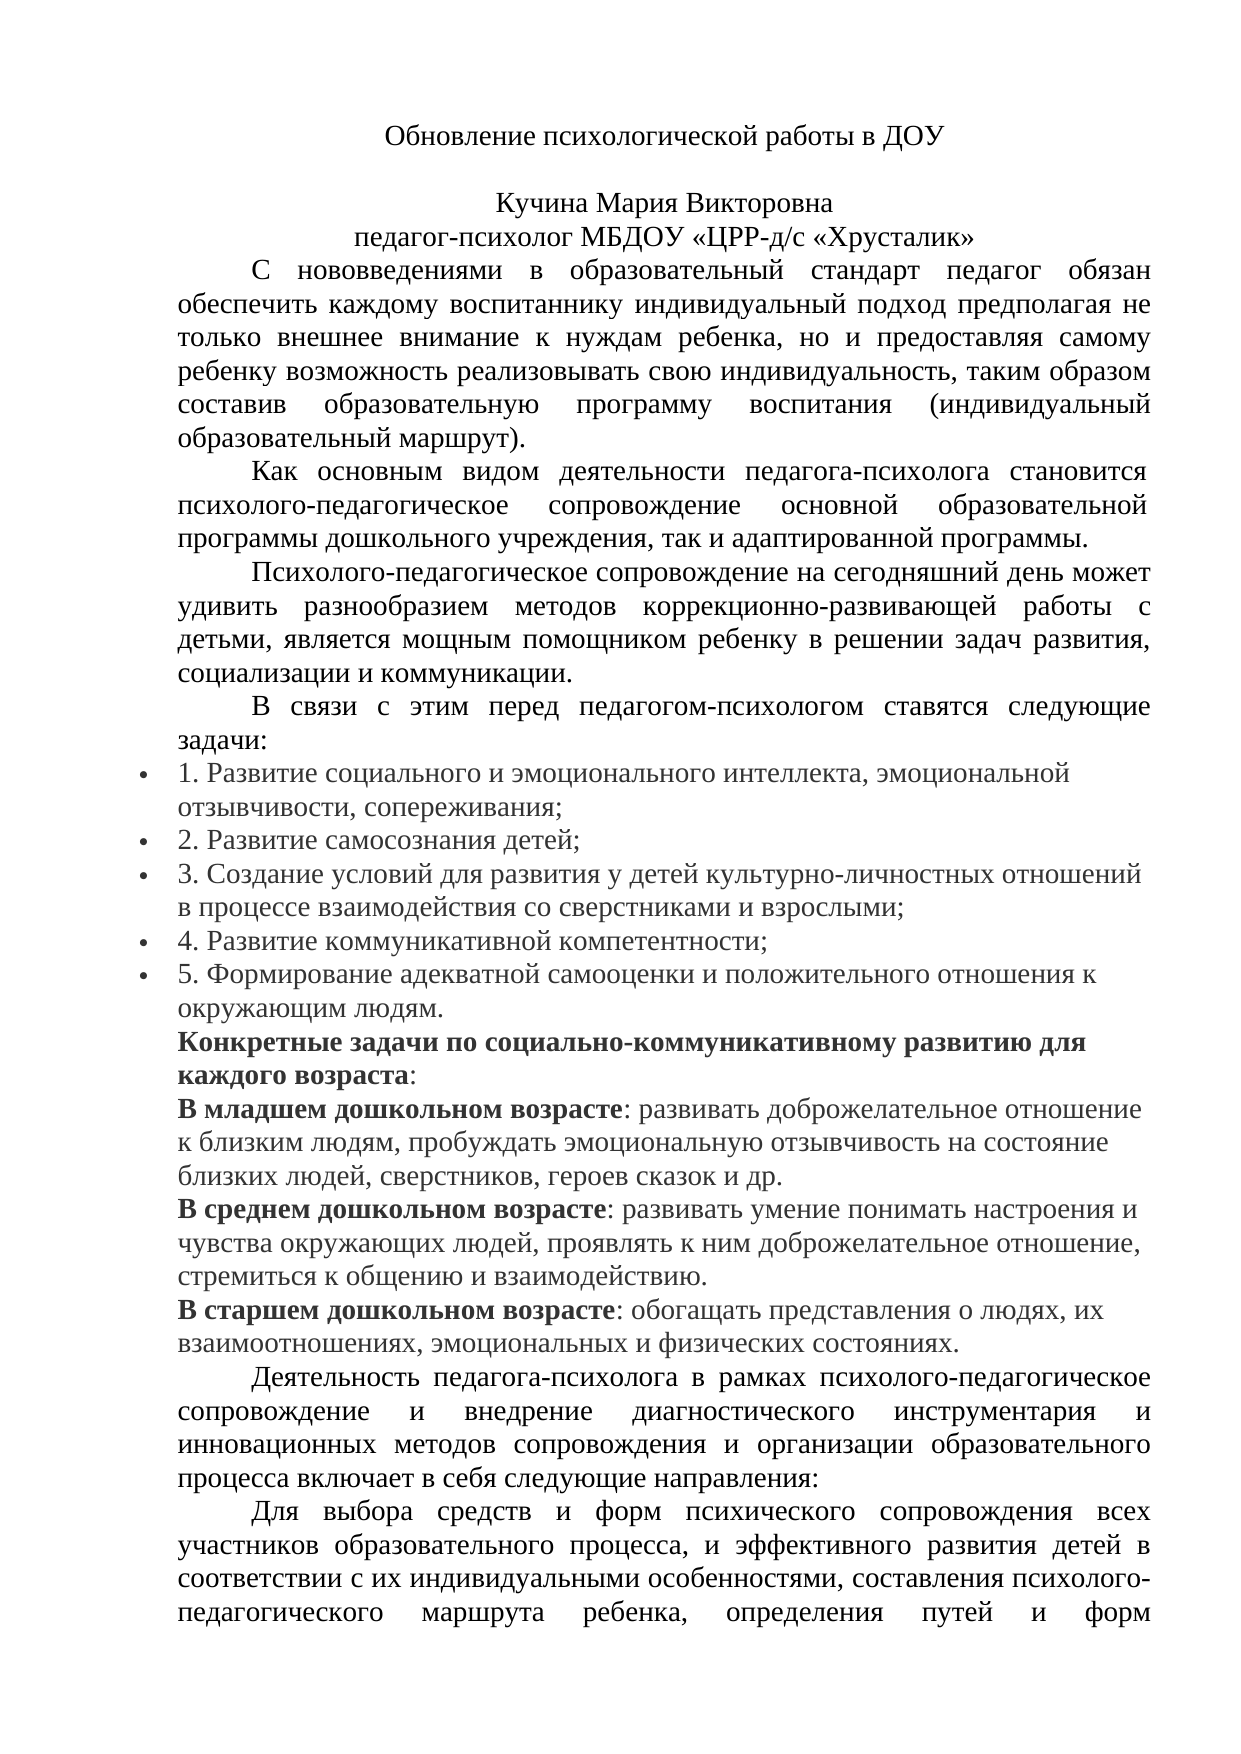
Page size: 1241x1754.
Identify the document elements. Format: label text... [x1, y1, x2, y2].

text С нововведениями в образовательный стандарт педагог обязан обеспечить каждому воспитаннику индивидуальный подход предполагая не только внешнее внимание к нуждам ребенка, но и предоставляя самому ребенку возможность реализовывать свою индивидуальность, таким образом составив образовательную программу воспитания (индивидуальный образовательный маршрут). [177, 252, 1152, 319]
list 4. Развитие коммуникативной компетентности; [140, 923, 1152, 957]
text Деятельность педагога-психолога в рамках психолого-педагогическое сопровождение и внедрение диагностического инструментария и инновационных методов сопровождения и организации образовательного процесса включает в себя следующие направления: [177, 1359, 1152, 1493]
text С нововведениями в образовательный стандарт педагог обязан обеспечить каждому воспитаннику индивидуальный подход предполагая не только внешнее внимание к нуждам ребенка, но и предоставляя самому ребенку возможность реализовывать свою индивидуальность, таким образом составив образовательную программу воспитания (индивидуальный образовательный маршрут). [177, 386, 1152, 453]
text Конкретные задачи по социально-коммуникативному развитию для каждого возраста: [177, 1024, 1152, 1091]
text Психолого-педагогическое сопровождение на сегодняшний день может удивить разнообразием методов коррекционно-развивающей работы с детьми, является мощным помощником ребенку в решении задач развития, социализации и коммуникации. [177, 554, 1152, 688]
text В старшем дошкольном возрасте: обогащать представления о людях, их взаимоотношениях, эмоциональных и физических состояниях. [177, 1292, 1152, 1359]
list 2. Развитие самосознания детей; [140, 822, 1152, 856]
text В среднем дошкольном возрасте: развивать умение понимать настроения и чувства окружающих людей, проявлять к ним доброжелательное отношение, стремиться к общению и взаимодействию. [177, 1191, 1152, 1292]
list 1. Развитие социального и эмоционального интеллекта, эмоциональной отзывчивости, сопереживания; [140, 755, 1152, 822]
text Обновление психологической работы в ДОУ [177, 118, 1152, 152]
text Как основным видом деятельности педагога-психолога становится психолого-педагогическое сопровождение основной образовательной программы дошкольного учреждения, так и адаптированной программы. [177, 453, 1147, 554]
text педагог-психолог МБДОУ «ЦРР-д/с «Хрусталик» [177, 219, 1152, 252]
text В младшем дошкольном возрасте: развивать доброжелательное отношение к близким людям, пробуждать эмоциональную отзывчивость на состояние близких людей, сверстников, героев сказок и др. [177, 1091, 1152, 1191]
text В связи с этим перед педагогом-психологом ставятся следующие задачи: [177, 688, 1152, 755]
list 3. Создание условий для развития у детей культурно-личностных отношений в процессе взаимодействия со сверстниками и взрослыми; [140, 856, 1152, 923]
list 5. Формирование адекватной самооценки и положительного отношения к окружающим людям. [140, 957, 1152, 1024]
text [177, 1493, 1152, 1627]
text Кучина Мария Викторовна [177, 185, 1152, 219]
